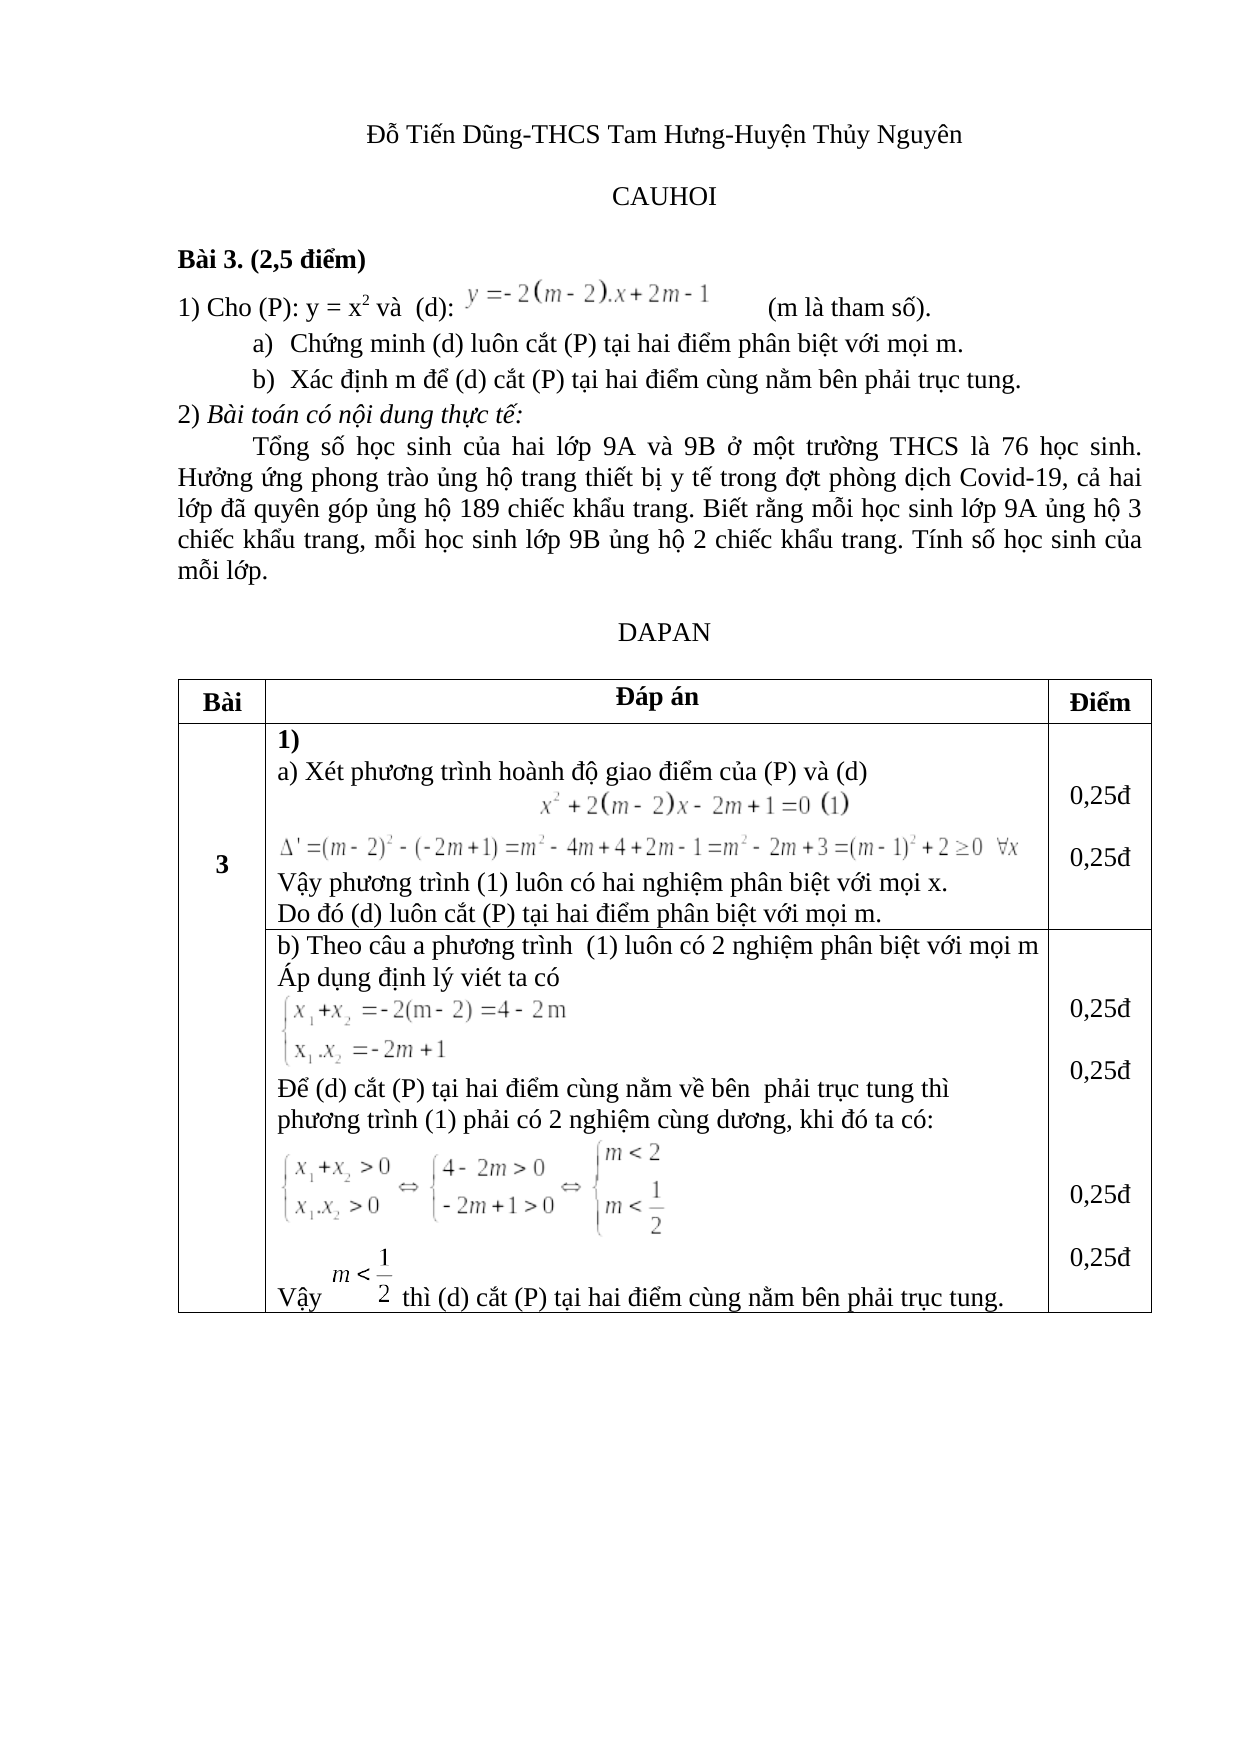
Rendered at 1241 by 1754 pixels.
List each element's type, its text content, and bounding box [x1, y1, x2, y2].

text DAPAN [177, 616, 1152, 648]
table_header Đáp án [266, 680, 1048, 723]
text Tổng số học sinh của hai lớp 9A và 9B ở một trường THCS là 76 học sinh. Hưởng ứng phong trào ủng hộ trang thiết bị y tế trong đợt phòng dịch Covid-19, cả hai lớp đã quyên góp ủng hộ 189 chiếc khẩu trang. Biết rằng mỗi học sinh lớp 9A ủng hộ 3 chiếc khẩu trang, mỗi học sinh lớp 9B ủng hộ 2 chiếc khẩu trang. Tính số học sinh của mỗi lớp. [177, 429, 1144, 585]
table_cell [1049, 930, 1151, 1312]
table_header Bài [179, 680, 265, 723]
table_cell b) Theo câu a phương trình (1) luôn có 2 nghiệm phân biệt với mọi m Áp dụng định lý viét ta có Để (d) cắt (P) tại hai điểm cùng nằm về bên phải trục tung thì phương trình (1) phải có 2 nghiệm cùng dương, khi đó ta có: Vậy thì (d) cắt (P) tại hai điểm cùng nằm bên phải trục tung. [266, 930, 1048, 1312]
text 2) Bài toán có nội dung thực tế: [177, 398, 1152, 429]
list 1) Cho (P): y = x2 và (d): (m là tham số). [177, 274, 1152, 322]
table_header Điểm [1049, 680, 1151, 723]
text CAUHOI [177, 180, 1152, 212]
list Chứng minh (d) luôn cắt (P) tại hai điểm phân biệt với mọi m. [252, 327, 1152, 358]
text Bài 3. (2,5 điểm) [177, 243, 1152, 274]
table_cell 1) a) Xét phương trình hoành độ giao điểm của (P) và (d) Vậy phương trình (1) luôn có hai nghiệm phân biệt với mọi x. Do đó (d) luôn cắt (P) tại hai điểm phân biệt với mọi m. [266, 724, 1048, 928]
table_cell 0,25đ 0,25đ [1049, 724, 1151, 928]
table_cell 3 [179, 724, 265, 1312]
text Đỗ Tiến Dũng-THCS Tam Hưng-Huyện Thủy Nguyên [177, 118, 1152, 149]
list Xác định m để (d) cắt (P) tại hai điểm cùng nằm bên phải trục tung. [252, 363, 1152, 394]
